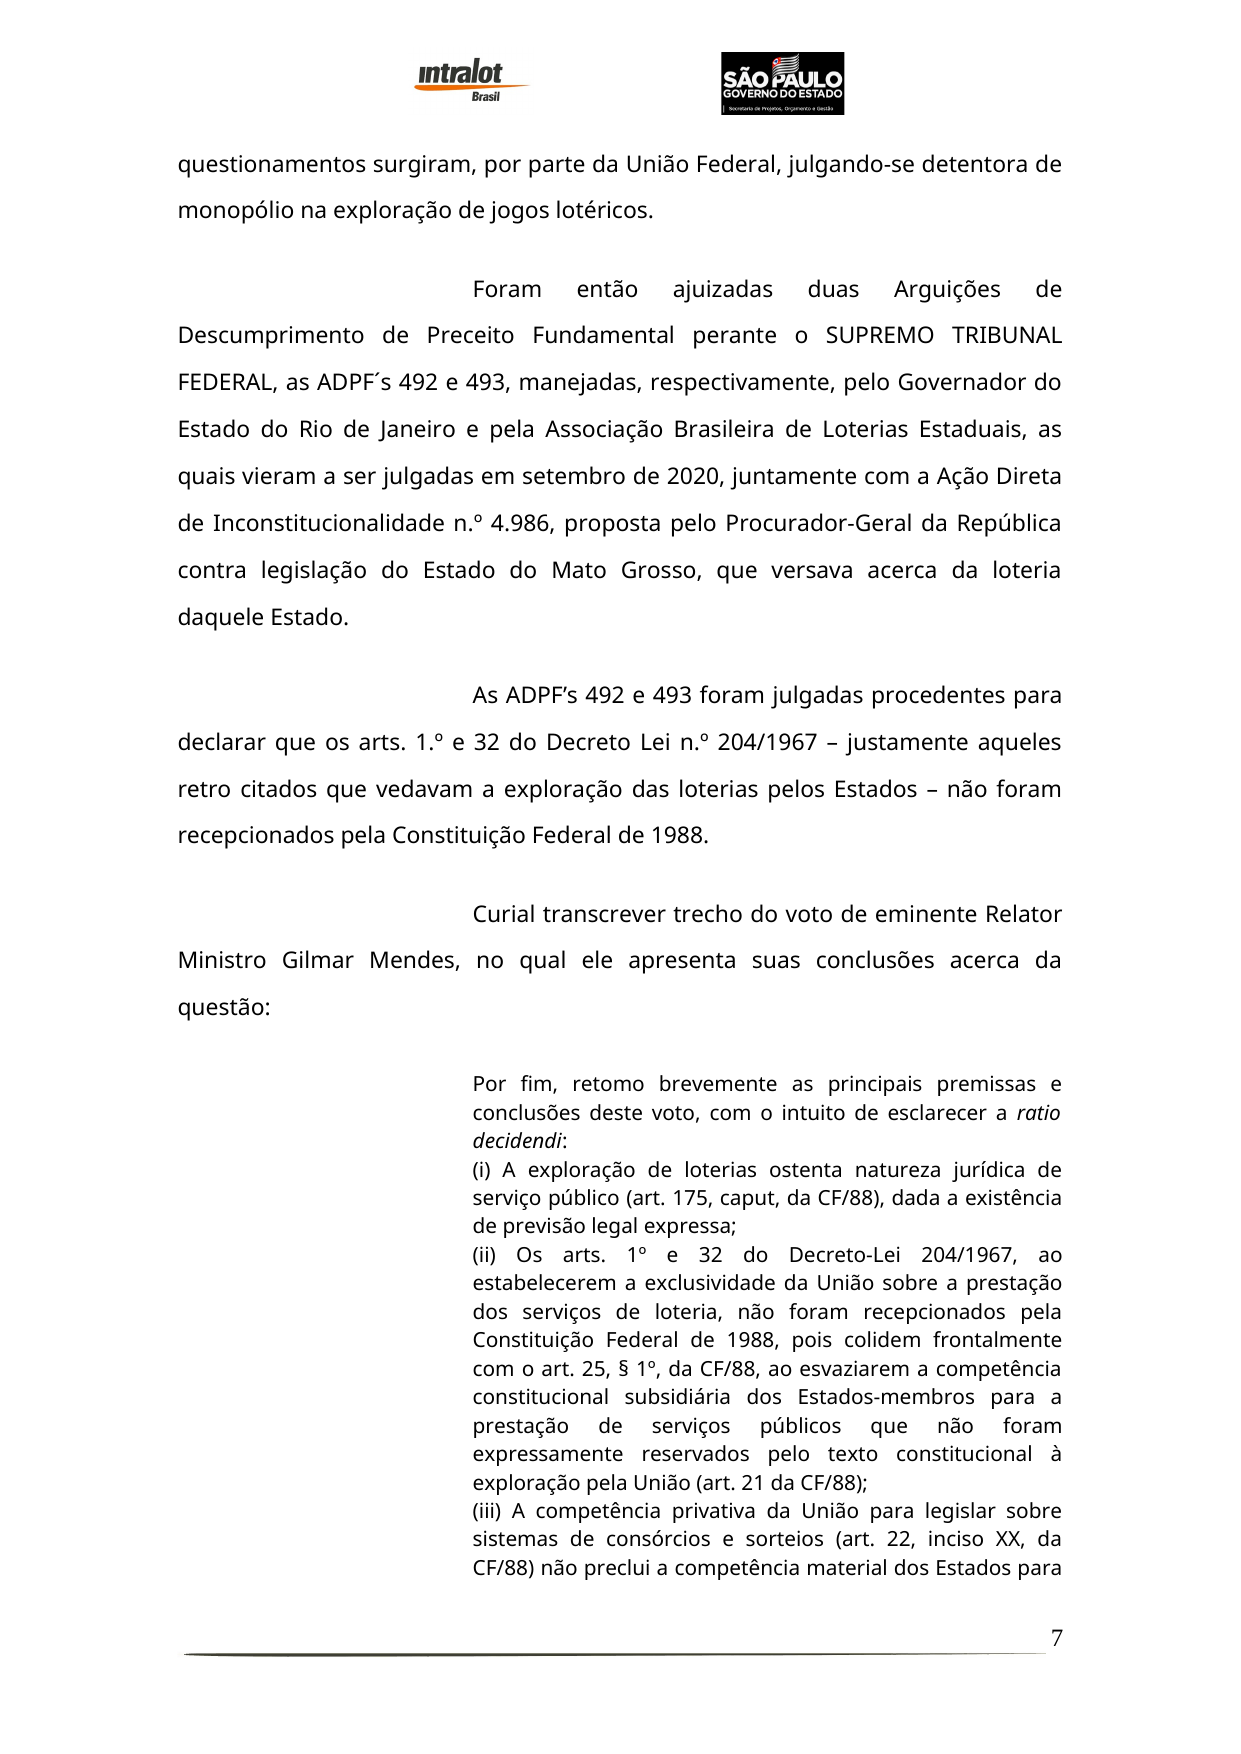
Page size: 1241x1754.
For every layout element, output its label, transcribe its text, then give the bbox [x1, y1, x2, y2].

text Por fim, retomo brevemente as principais premissas e conclusões deste voto, com o intuito de esclarecer a ratio decidendi: [472, 1069, 1063, 1155]
picture [177, 1651, 1046, 1658]
picture [408, 47, 534, 115]
text Curial transcrever trecho do voto de eminente Relator Ministro Gilmar Mendes, no qual ele apresenta suas conclusões acerca da questão: [177, 898, 1063, 1023]
text As ADPF’s 492 e 493 foram julgadas procedentes para declarar que os arts. 1.º e 32 do Decreto Lei n.º 204/1967 – justamente aqueles retro citados que vedavam a exploração das loterias pelos Estados – não foram recepcionados pela Constituição Federal de 1988. [177, 679, 1063, 851]
text (ii) Os arts. 1º e 32 do Decreto-Lei 204/1967, ao estabelecerem a exclusividade da União sobre a prestação dos serviços de loteria, não foram recepcionados pela Constituição Federal de 1988, pois colidem frontalmente com o art. 25, § 1º, da CF/88, ao esvaziarem a competência constitucional subsidiária dos Estados-membros para a prestação de serviços públicos que não foram expressamente reservados pelo texto constitucional à exploração pela União (art. 21 da CF/88); [472, 1240, 1063, 1496]
text Foram então ajuizadas duas Arguições de Descumprimento de Preceito Fundamental perante o SUPREMO TRIBUNAL FEDERAL, as ADPF´s 492 e 493, manejadas, respectivamente, pelo Governador do Estado do Rio de Janeiro e pela Associação Brasileira de Loterias Estaduais, as quais vieram a ser julgadas em setembro de 2020, juntamente com a Ação Direta de Inconstitucionalidade n.º 4.986, proposta pelo Procurador-Geral da República contra legislação do Estado do Mato Grosso, que versava acerca da loteria daquele Estado. [177, 273, 1063, 632]
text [472, 1496, 1063, 1581]
text (i) A exploração de loterias ostenta natureza jurídica de serviço público (art. 175, caput, da CF/88), dada a existência de previsão legal expressa; [472, 1155, 1063, 1240]
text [177, 148, 1063, 226]
picture [721, 52, 845, 115]
